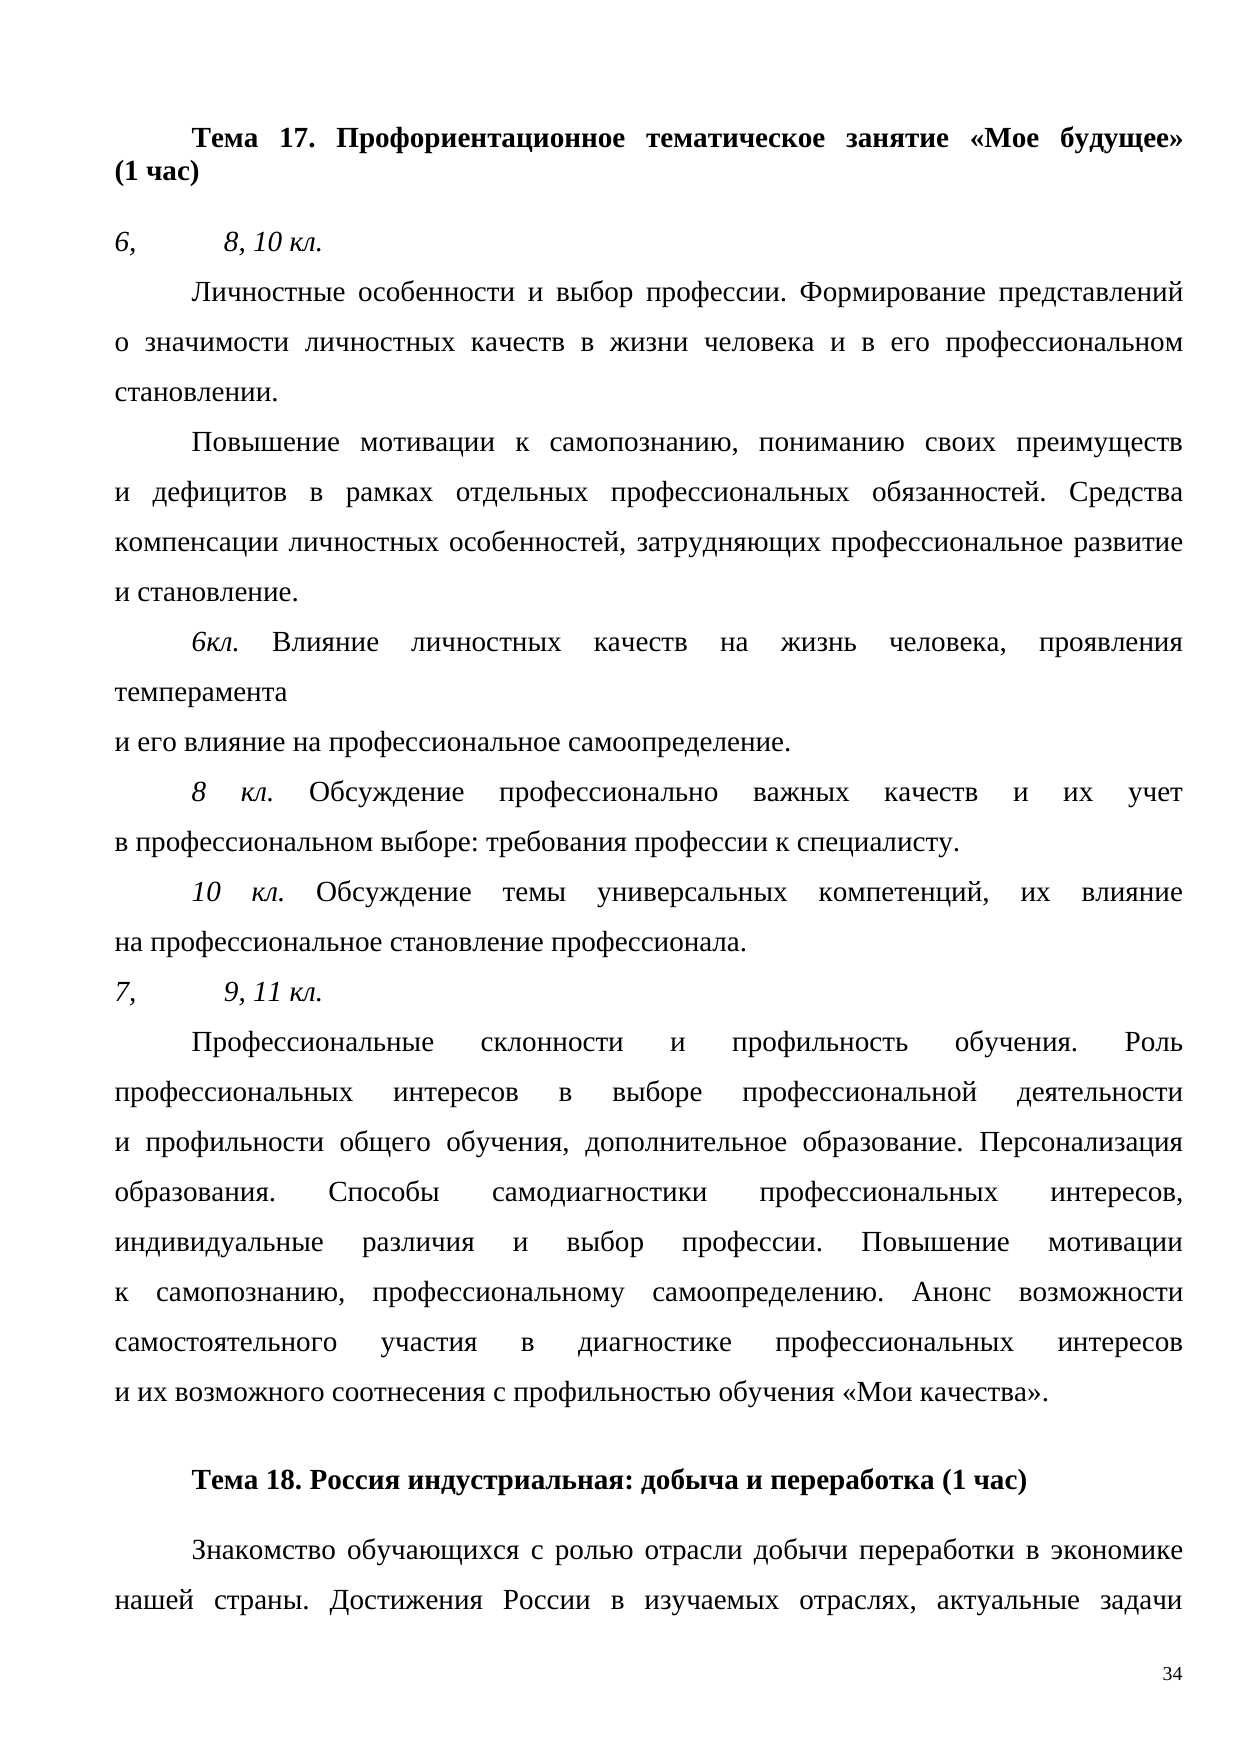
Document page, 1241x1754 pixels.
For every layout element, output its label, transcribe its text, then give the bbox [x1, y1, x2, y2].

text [114, 1520, 1184, 1620]
text Профессиональные склонности и профильность обучения. Роль профессиональных интересов в выборе профессиональной деятельности и профильности общего обучения, дополнительное образование. Персонализация образования. Способы самодиагностики профессиональных интересов, индивидуальные различия и выбор профессии. Повышение мотивации к самопознанию, профессиональному самоопределению. Анонс возможности самостоятельного участия в диагностике профессиональных интересов и их возможного соотнесения с профильностью обучения «Мои качества». [114, 1012, 1184, 1412]
text Повышение мотивации к самопознанию, пониманию своих преимуществ и дефицитов в рамках отдельных профессиональных обязанностей. Средства компенсации личностных особенностей, затрудняющих профессиональное развитие и становление. [114, 412, 1184, 612]
text 8 кл. Обсуждение профессионально важных качеств и их учет в профессиональном выборе: требования профессии к специалисту. [114, 762, 1184, 862]
text Тема 18. Россия индустриальная: добыча и переработка (1 час) [114, 1466, 1184, 1495]
text 10 кл. Обсуждение темы универсальных компетенций, их влияние на профессиональное становление профессионала. [114, 862, 1184, 962]
text Тема 17. Профориентационное тематическое занятие «Мое будущее» (1 час) [114, 120, 1184, 187]
text 6кл. Влияние личностных качеств на жизнь человека, проявления темперамента и его влияние на профессиональное самоопределение. [114, 612, 1184, 762]
list 8, 10 кл. [114, 212, 1184, 262]
list 9, 11 кл. [114, 962, 1184, 1012]
text Личностные особенности и выбор профессии. Формирование представлений о значимости личностных качеств в жизни человека и в его профессиональном становлении. [114, 262, 1184, 412]
